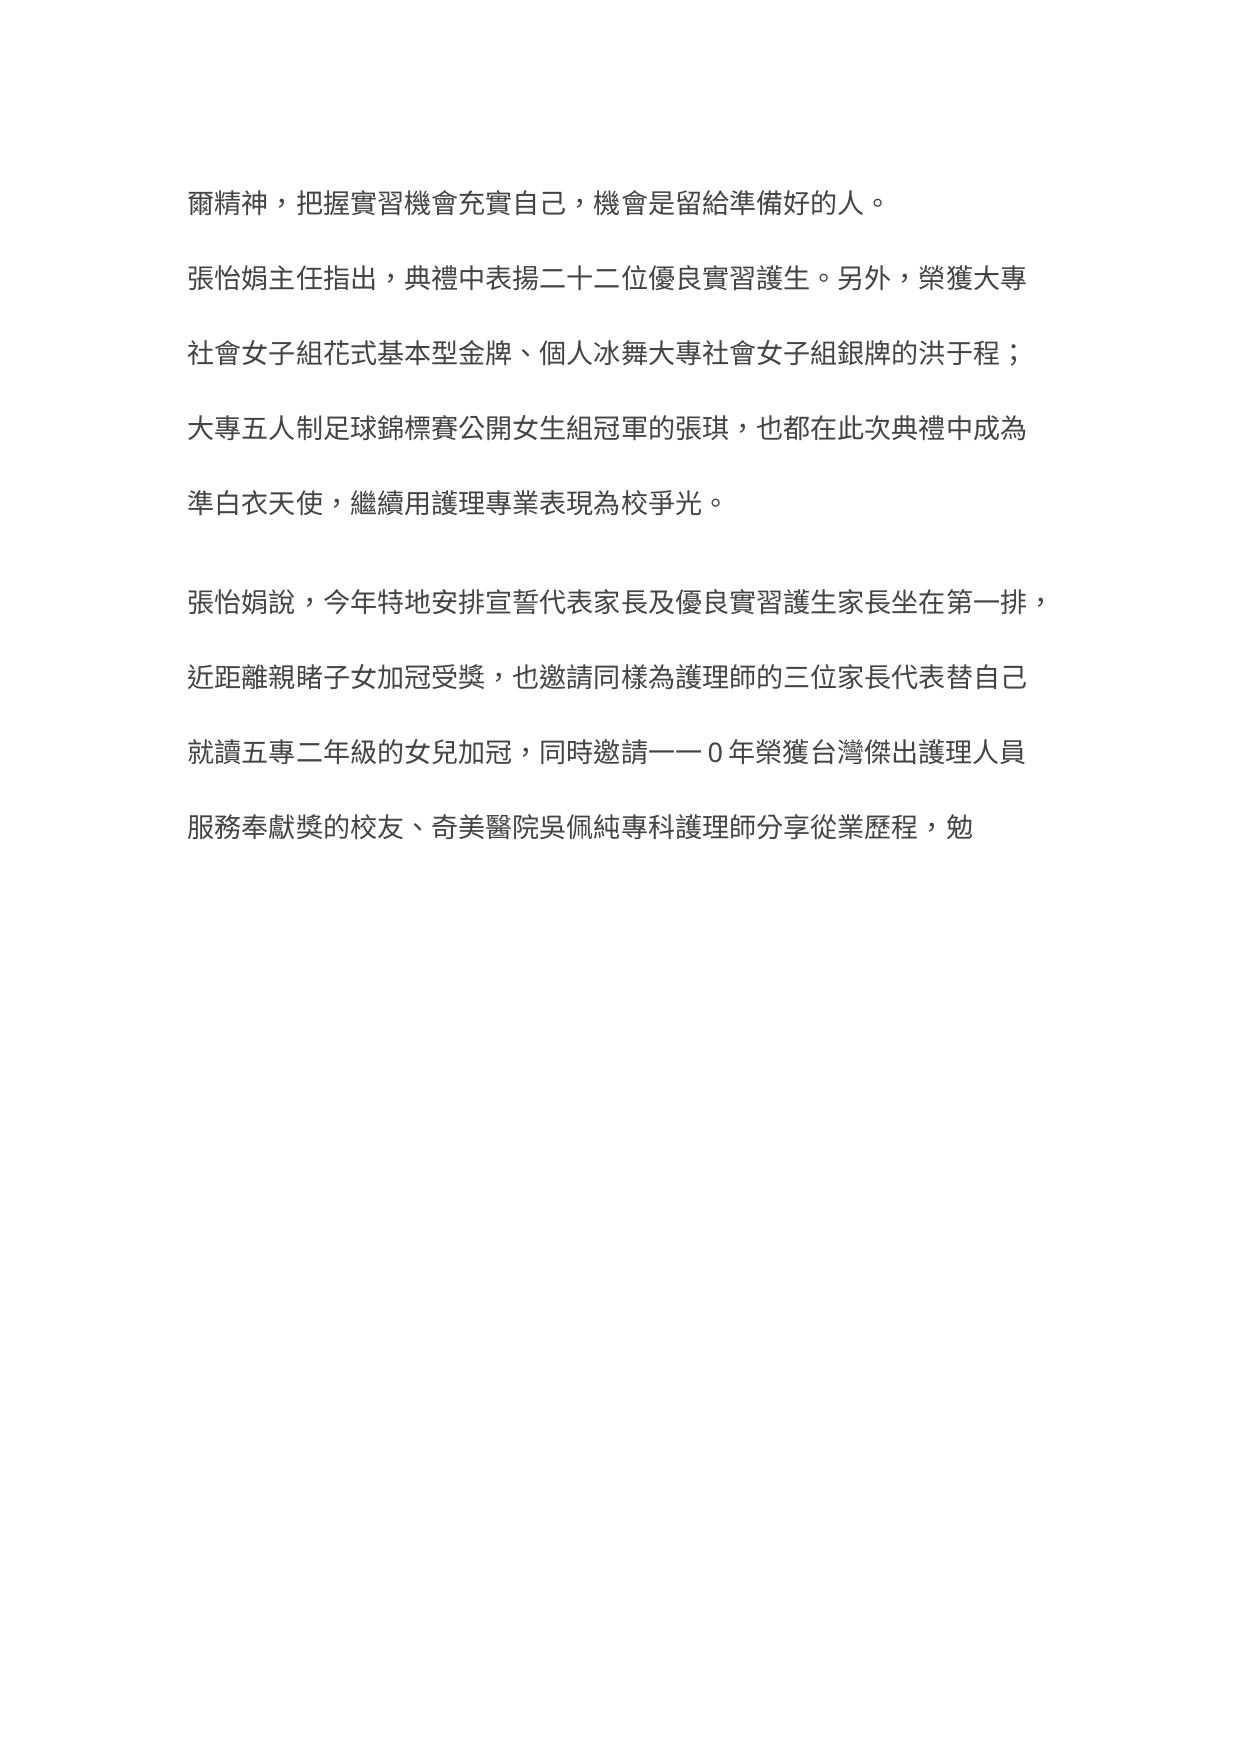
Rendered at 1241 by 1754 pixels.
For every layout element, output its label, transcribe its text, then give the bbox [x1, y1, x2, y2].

text 張怡娟說，今年特地安排宣誓代表家長及優良實習護生家長坐在第一排，近距離親睹子女加冠受獎，也邀請同樣為護理師的三位家長代表替自己就讀五專二年級的女兒加冠，同時邀請一一0年榮獲台灣傑出護理人員服務奉獻獎的校友、奇美醫院吳佩純專科護理師分享從業歷程，勉 [187, 563, 1053, 863]
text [187, 164, 1053, 539]
